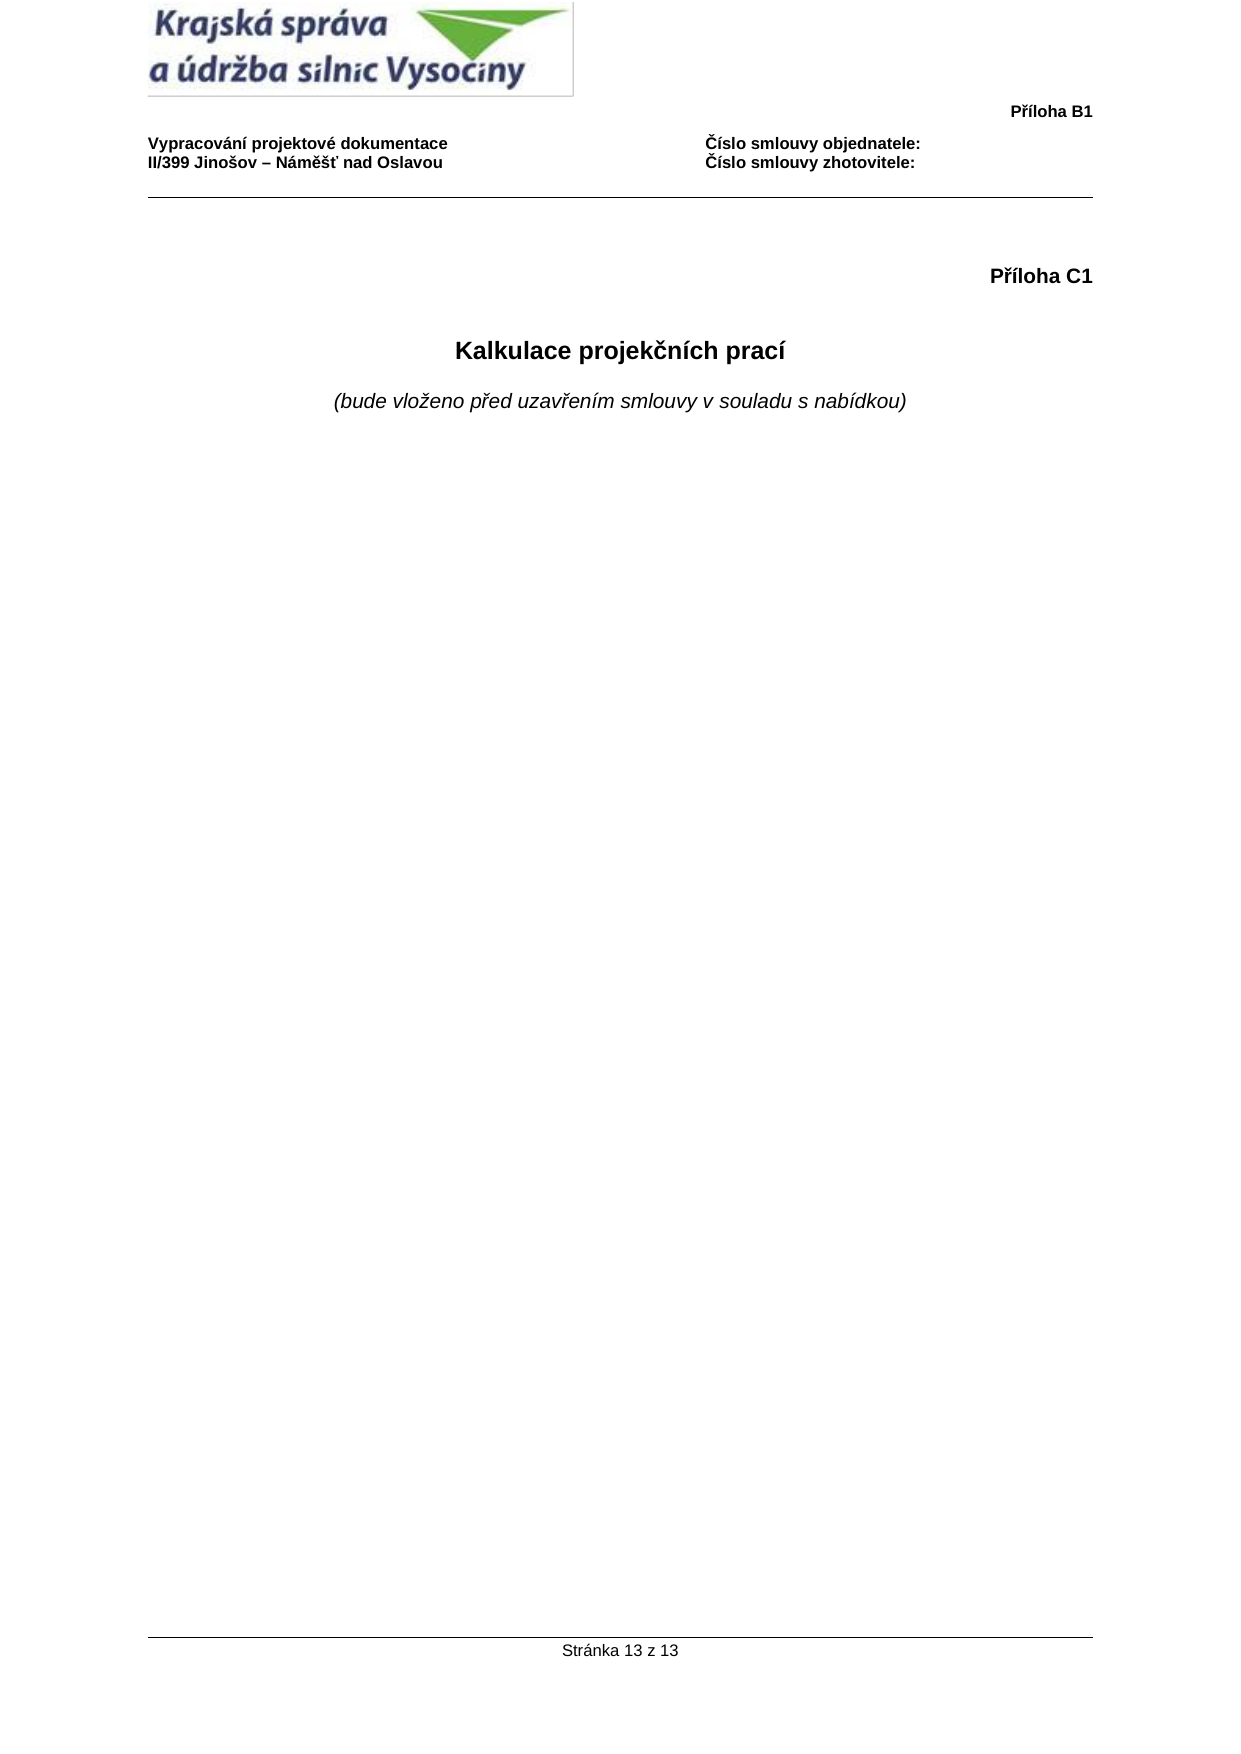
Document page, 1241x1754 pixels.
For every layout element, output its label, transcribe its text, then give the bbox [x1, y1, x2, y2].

picture [147, 2, 574, 98]
text Kalkulace projekčních prací [148, 336, 1093, 365]
text Příloha C1 [148, 264, 1093, 288]
text (bude vloženo před uzavřením smlouvy v souladu s nabídkou) [148, 389, 1093, 413]
